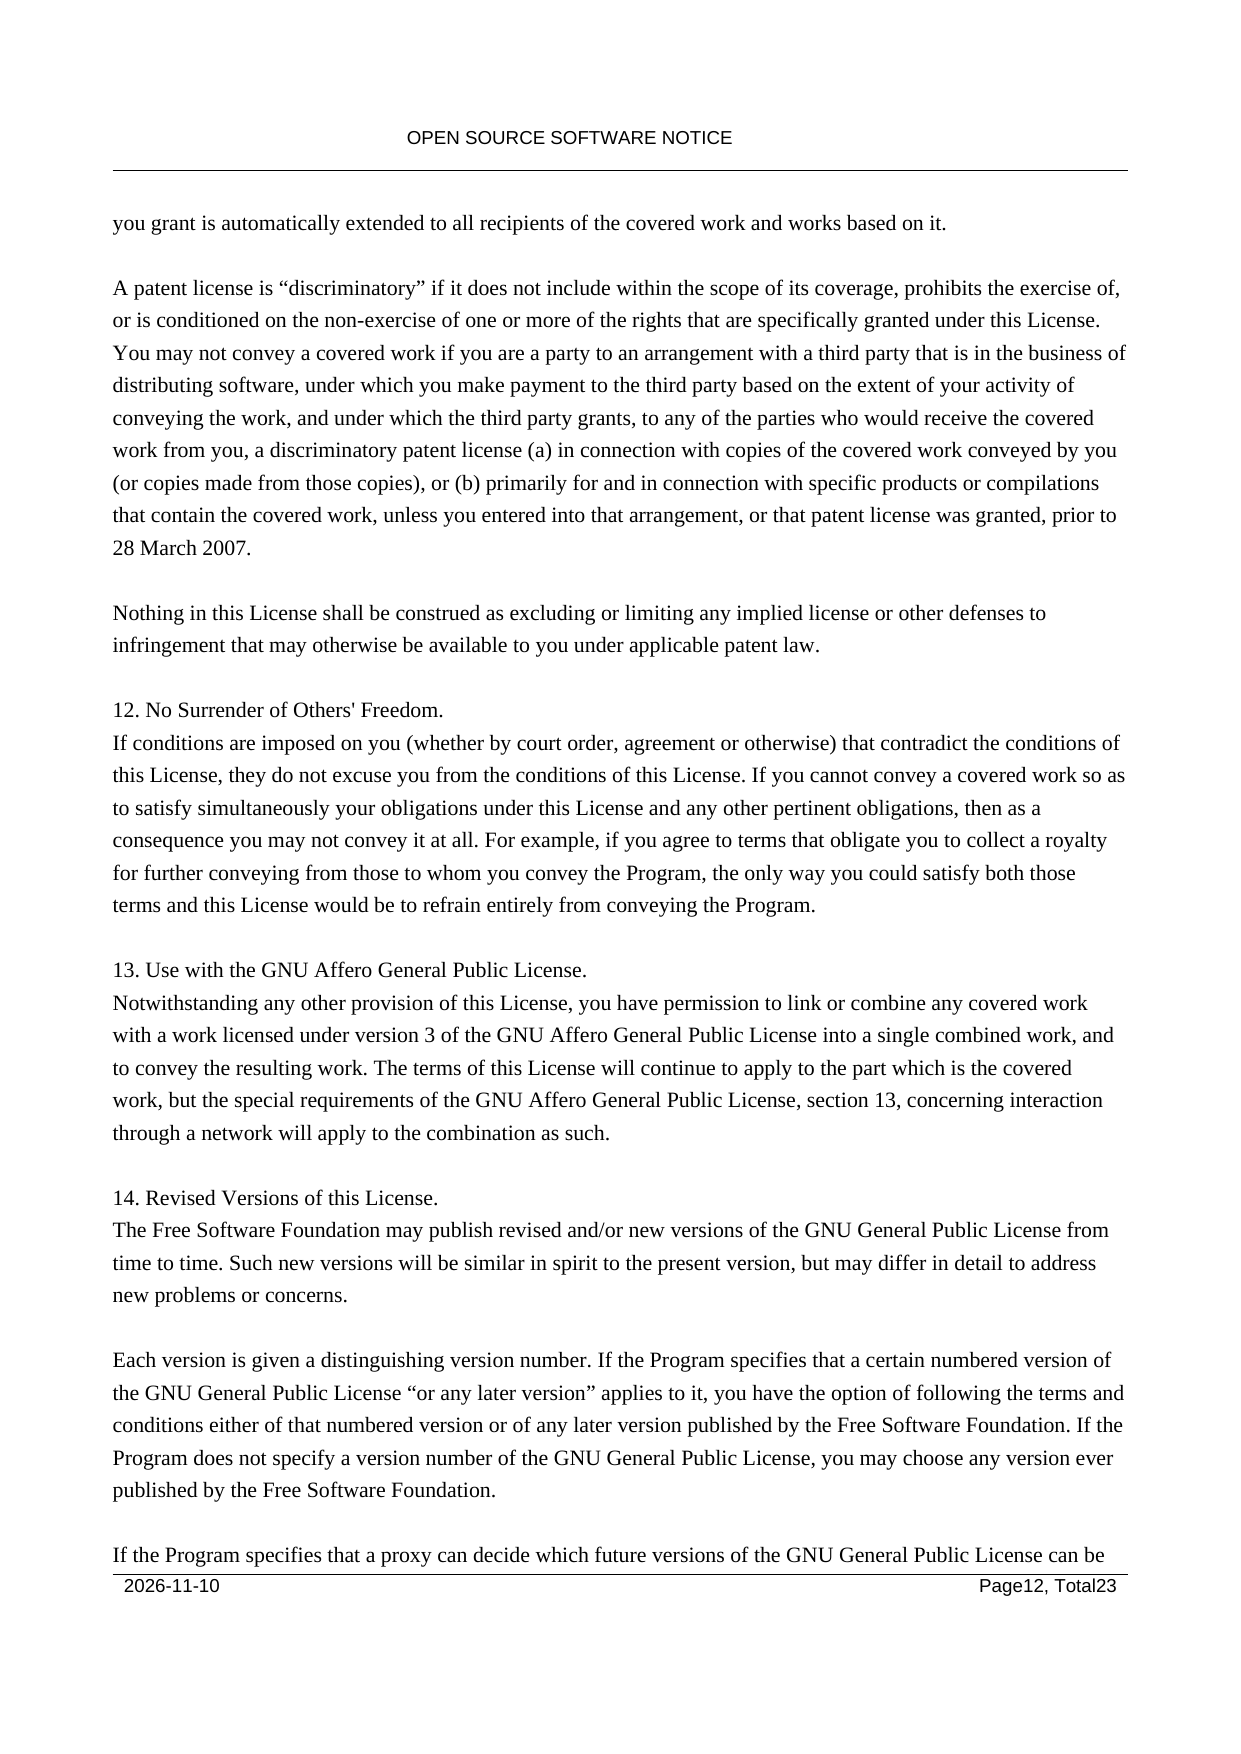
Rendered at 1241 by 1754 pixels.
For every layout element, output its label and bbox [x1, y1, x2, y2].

text [112, 206, 1128, 1571]
